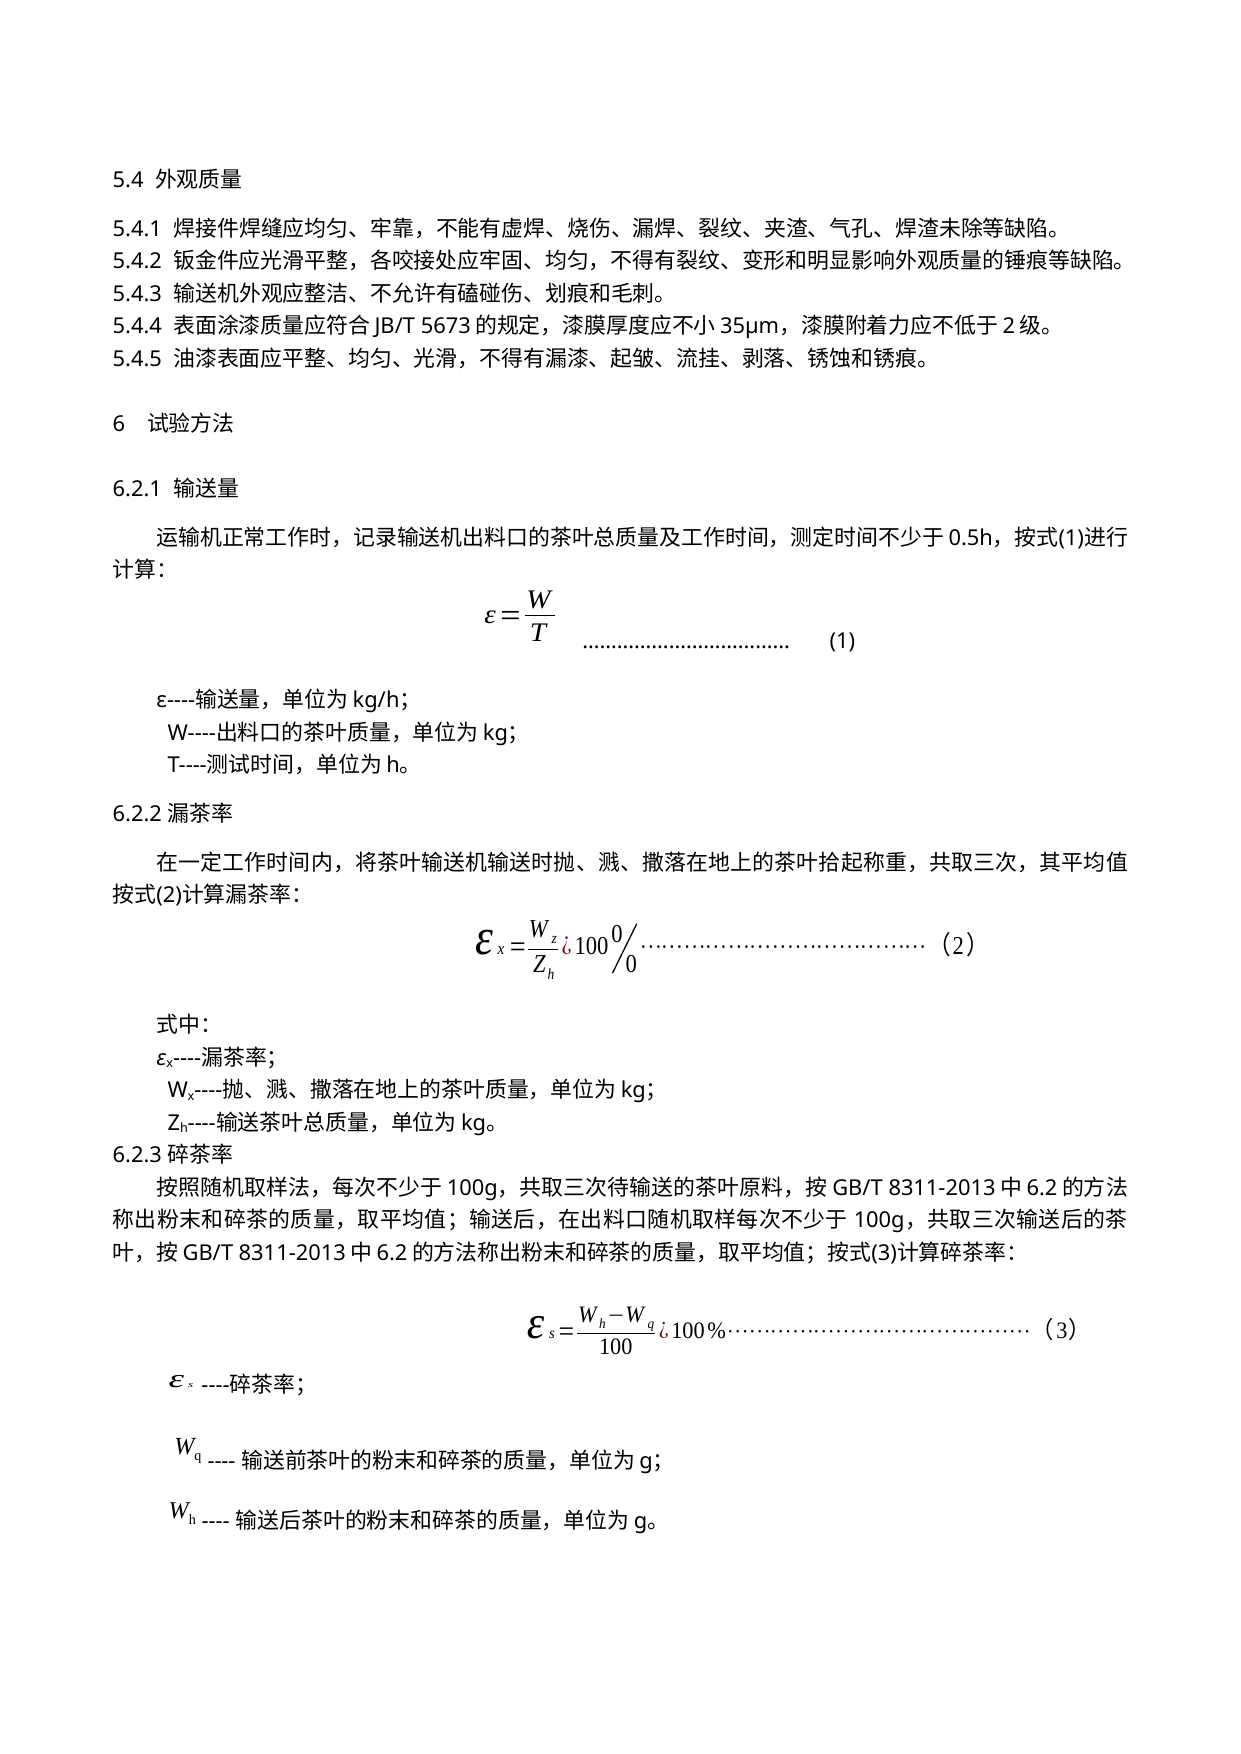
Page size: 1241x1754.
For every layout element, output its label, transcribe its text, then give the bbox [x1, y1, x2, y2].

text Zh----输送茶叶总质量，单位为kg。 [112, 1104, 1128, 1137]
text ---- 输送前茶叶的粉末和碎茶的质量，单位为g； [112, 1429, 1128, 1494]
text 试验方法 [112, 406, 1128, 438]
list 5.4 外观质量 [112, 162, 1128, 194]
text 5.4.5 油漆表面应平整、均匀、光滑，不得有漏漆、起皱、流挂、剥落、锈蚀和锈痕。 [112, 341, 1128, 373]
text εx----漏茶率； [112, 1039, 1128, 1072]
text W----出料口的茶叶质量，单位为kg； [112, 714, 1128, 747]
text 5.4.3 输送机外观应整洁、不允许有磕碰伤、划痕和毛刺。 [112, 276, 1128, 308]
text ε----输送量，单位为kg/h； [112, 682, 1128, 714]
text 5.4.1 焊接件焊缝应均匀、牢靠，不能有虚焊、烧伤、漏焊、裂纹、夹渣、气孔、焊渣未除等缺陷。 [112, 211, 1128, 243]
text ---- 输送后茶叶的粉末和碎茶的质量，单位为g。 [112, 1494, 1128, 1559]
text 按照随机取样法，每次不少于100g，共取三次待输送的茶叶原料，按GB/T 8311-2013中6.2的方法称出粉末和碎茶的质量，取平均值；输送后，在出料口随机取样每次不少于100g，共取三次输送后的茶叶，按GB/T 8311-2013中6.2的方法称出粉末和碎茶的质量，取平均值；按式(3)计算碎茶率： [112, 1169, 1128, 1267]
text 6.2.3 碎茶率 [112, 1137, 1128, 1169]
text ----碎茶率； [112, 1364, 1128, 1429]
text 式中： [112, 1007, 1128, 1039]
text 5.4.2 钣金件应光滑平整，各咬接处应牢固、均匀，不得有裂纹、变形和明显影响外观质量的锤痕等缺陷。 [112, 243, 1128, 276]
text 运输机正常工作时，记录输送机出料口的茶叶总质量及工作时间，测定时间不少于0.5h，按式(1)进行计算： [112, 519, 1128, 584]
list 6.2.1 输送量 [112, 471, 1128, 503]
text 在一定工作时间内，将茶叶输送机输送时抛、溅、撒落在地上的茶叶拾起称重，共取三次，其平均值按式(2)计算漏茶率： [112, 844, 1128, 909]
text Wx----抛、溅、撒落在地上的茶叶质量，单位为kg； [112, 1072, 1128, 1104]
text ……………………………… (1) [112, 584, 1128, 682]
text T----测试时间，单位为h。 [112, 747, 1128, 779]
text 5.4.4 表面涂漆质量应符合JB/T 5673的规定，漆膜厚度应不小35μm，漆膜附着力应不低于2级。 [112, 308, 1128, 341]
list 6.2.2 漏茶率 [112, 796, 1128, 828]
